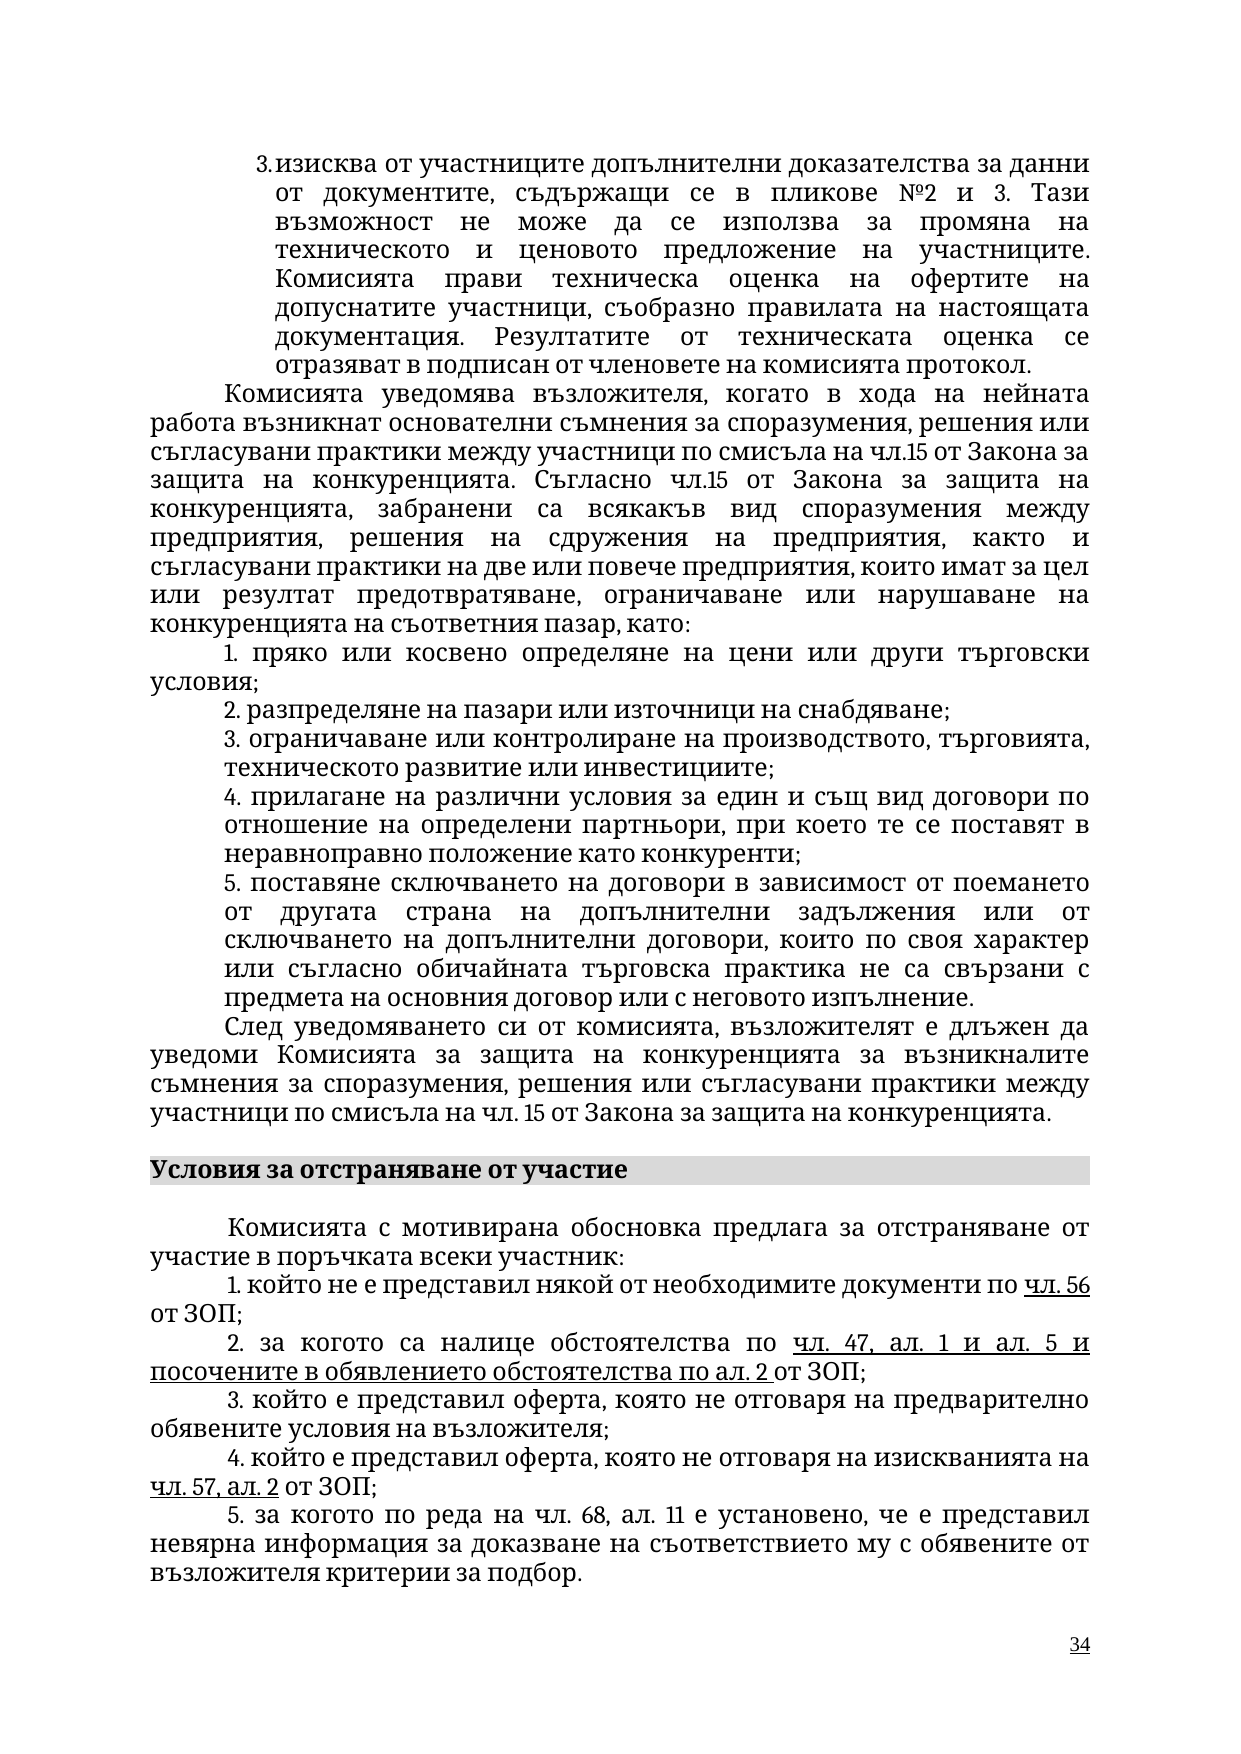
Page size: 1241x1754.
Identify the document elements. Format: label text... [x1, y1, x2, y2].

text 3. който е представил оферта, която не отговаря на предварително обявените условия на възложителя; [150, 1386, 1090, 1444]
text 1. който не е представил някой от необходимите документи по чл. 56 от ЗОП; [150, 1271, 1090, 1329]
text След уведомяването си от комисията, възложителят е длъжен да уведоми Комисията за защита на конкуренцията за възникналите съмнения за споразумения, решения или съгласувани практики между участници по смисъла на чл. 15 от Закона за защита на конкуренцията. [150, 1012, 1090, 1127]
text 5. поставяне сключването на договори в зависимост от поемането от другата страна на допълнителни задължения или от сключването на допълнителни договори, които по своя характер или съгласно обичайната търговска практика не са свързани с предмета на основния договор или с неговото изпълнение. [224, 869, 1090, 1012]
text 3. ограничаване или контролиране на производството, търговията, техническото развитие или инвестициите; [224, 725, 1090, 782]
text 1. пряко или косвено определяне на цени или други търговски условия; [150, 639, 1090, 696]
text 4. прилагане на различни условия за един и същ вид договори по отношение на определени партньори, при което те се поставят в неравноправно положение като конкуренти; [224, 782, 1090, 869]
text Комисията уведомява възложителя, когато в хода на нейната работа възникнат основателни съмнения за споразумения, решения или съгласувани практики между участници по смисъла на чл.15 от Закона за защита на конкуренцията. Съгласно чл.15 от Закона за защита на конкуренцията, забранени са всякакъв вид споразумения между предприятия, решения на сдружения на предприятия, както и съгласувани практики на две или повече предприятия, които имат за цел или резултат предотвратяване, ограничаване или нарушаване на конкуренцията на съответния пазар, като: [150, 380, 1090, 639]
text 2. разпределяне на пазари или източници на снабдяване; [150, 696, 1090, 725]
text 2. за когото са налице обстоятелства по чл. 47, ал. 1 и ал. 5 и посочените в обявлението обстоятелства по ал. 2 от ЗОП; [150, 1329, 1090, 1386]
text 5. за когото по реда на чл. 68, ал. 11 е установено, че е представил невярна информация за доказване на съответствието му с обявените от възложителя критерии за подбор. [150, 1501, 1090, 1587]
text Условия за отстраняване от участие [150, 1156, 1090, 1185]
list изисква от участниците допълнителни доказателства за данни от документите, съдържащи се в пликове №2 и 3. Тази възможност не може да се използва за промяна на техническото и ценовото предложение на участниците. Комисията прави техническа оценка на офертите на допуснатите участници, съобразно правилата на настоящата документация. Резултатите от техническата оценка се отразяват в подписан от членовете на комисията протокол. [256, 150, 1090, 380]
text Комисията с мотивирана обосновка предлага за отстраняване от участие в поръчката всеки участник: [150, 1214, 1090, 1271]
text 4. който е представил оферта, която не отговаря на изискванията на чл. 57, ал. 2 от ЗОП; [150, 1444, 1090, 1501]
